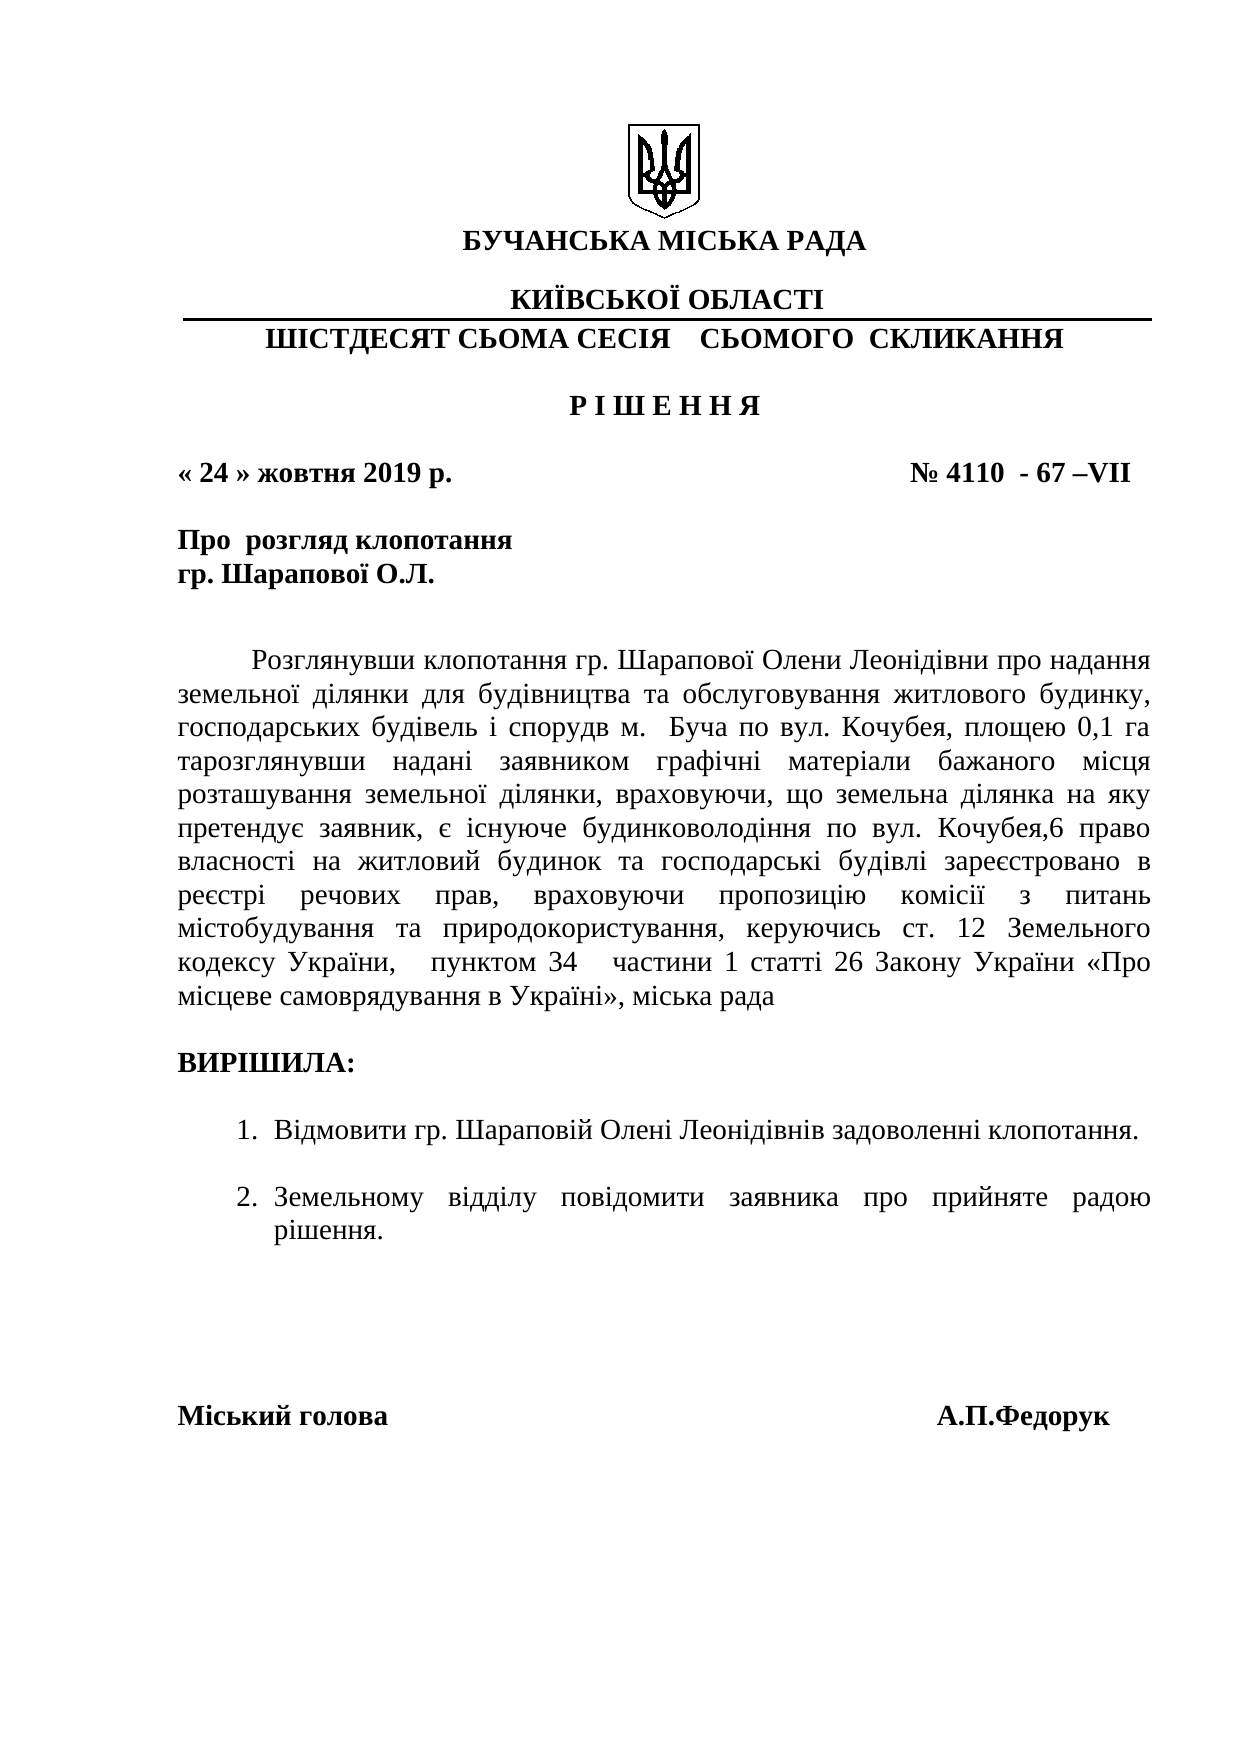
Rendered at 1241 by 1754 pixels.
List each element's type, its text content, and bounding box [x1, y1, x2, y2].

text БУЧАНСЬКА МІСЬКА РАДА [177, 223, 1152, 256]
text Розглянувши клопотання гр. Шарапової Олени Леонідівни про надання земельної ділянки для будівництва та обслуговування житлового будинку, господарських будівель і спорудв м. Буча по вул. Кочубея, площею 0,1 га тарозглянувши надані заявником графічні матеріали бажаного місця розташування земельної ділянки, враховуючи, що земельна ділянка на яку претендує заявник, є існуюче будинковолодіння по вул. Кочубея,6 право власності на житловий будинок та господарські будівлі зареєстровано в реєстрі речових прав, враховуючи пропозицію комісії з питань містобудування та природокористування, керуючись ст. 12 Земельного кодексу України, пунктом 34 частини 1 статті 26 Закону України «Про місцеве самоврядування в Україні», міська рада [177, 642, 1152, 1011]
text Р І Ш Е Н Н Я [177, 388, 1152, 422]
text ШІСТДЕСЯТ СЬОМА СЕСІЯ СЬОМОГО СКЛИКАННЯ [177, 321, 1152, 354]
text КИЇВСЬКОЇ ОБЛАСТІ [183, 282, 1152, 318]
list Відмовити гр. Шараповій Олені Леонідівнів задоволенні клопотання. [236, 1112, 1152, 1145]
text гр. Шарапової О.Л. [177, 556, 1152, 589]
list Земельному відділу повідомити заявника про прийняте радою рішення. [236, 1179, 1152, 1246]
text Про розгляд клопотання [177, 522, 1152, 556]
text Міський голова А.П.Федорук [177, 1398, 1152, 1432]
text ВИРІШИЛА: [177, 1045, 1152, 1078]
text « 24 » жовтня 2019 р. № 4110 - 67 –VІІ [177, 455, 1152, 489]
